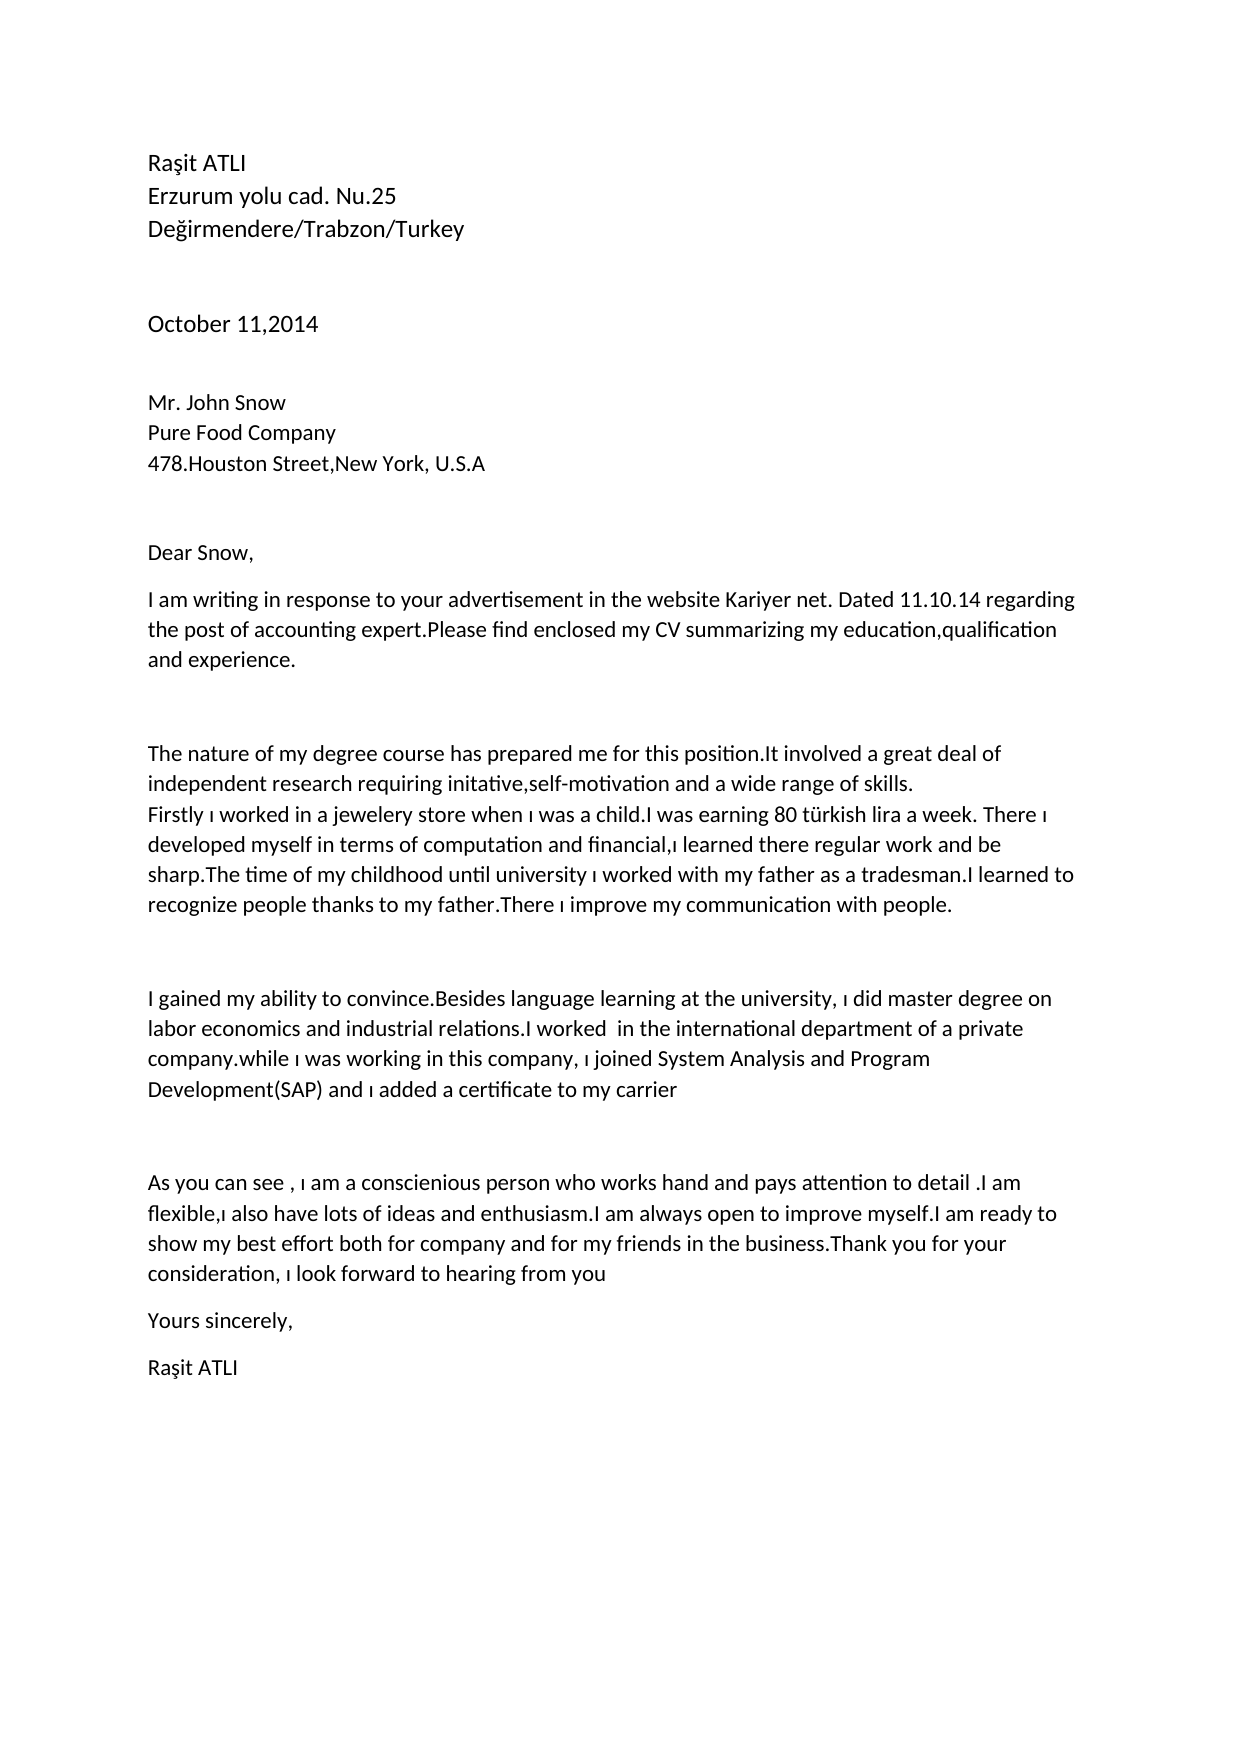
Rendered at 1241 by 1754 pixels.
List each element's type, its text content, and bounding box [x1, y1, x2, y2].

text The nature of my degree course has prepared me for this position.It involved a great deal of independent research requiring initative,self-motivation and a wide range of skills. Firstly ı worked in a jewelery store when ı was a child.I was earning 80 türkish lira a week. There ı developed myself in terms of computation and financial,ı learned there regular work and be sharp.The time of my childhood until university ı worked with my father as a tradesman.I learned to recognize people thanks to my father.There ı improve my communication with people. [148, 739, 1093, 918]
text I gained my ability to convince.Besides language learning at the university, ı did master degree on labor economics and industrial relations.I worked in the international department of a private company.while ı was working in this company, ı joined System Analysis and Program Development(SAP) and ı added a certificate to my carrier [148, 984, 1093, 1103]
text October 11,2014 [148, 308, 1093, 339]
text Raşit ATLI [148, 1353, 1093, 1381]
text As you can see , ı am a conscienious person who works hand and pays attention to detail .I am flexible,ı also have lots of ideas and enthusiasm.I am always open to improve myself.I am ready to show my best effort both for company and for my friends in the business.Thank you for your consideration, ı look forward to hearing from you [148, 1168, 1093, 1287]
text I am writing in response to your advertisement in the website Kariyer net. Dated 11.10.14 regarding the post of accounting expert.Please find enclosed my CV summarizing my education,qualification and experience. [148, 585, 1093, 673]
text 478.Houston Street,New York, U.S.A [148, 449, 1093, 477]
text Erzurum yolu cad. Nu.25 [148, 181, 1093, 211]
text Değirmendere/Trabzon/Turkey [148, 213, 1093, 244]
text Mr. John Snow [148, 388, 1093, 416]
text Dear Snow, [148, 538, 1093, 566]
text Raşit ATLI [148, 148, 1093, 178]
text Yours sincerely, [148, 1306, 1093, 1334]
text Pure Food Company [148, 418, 1093, 446]
